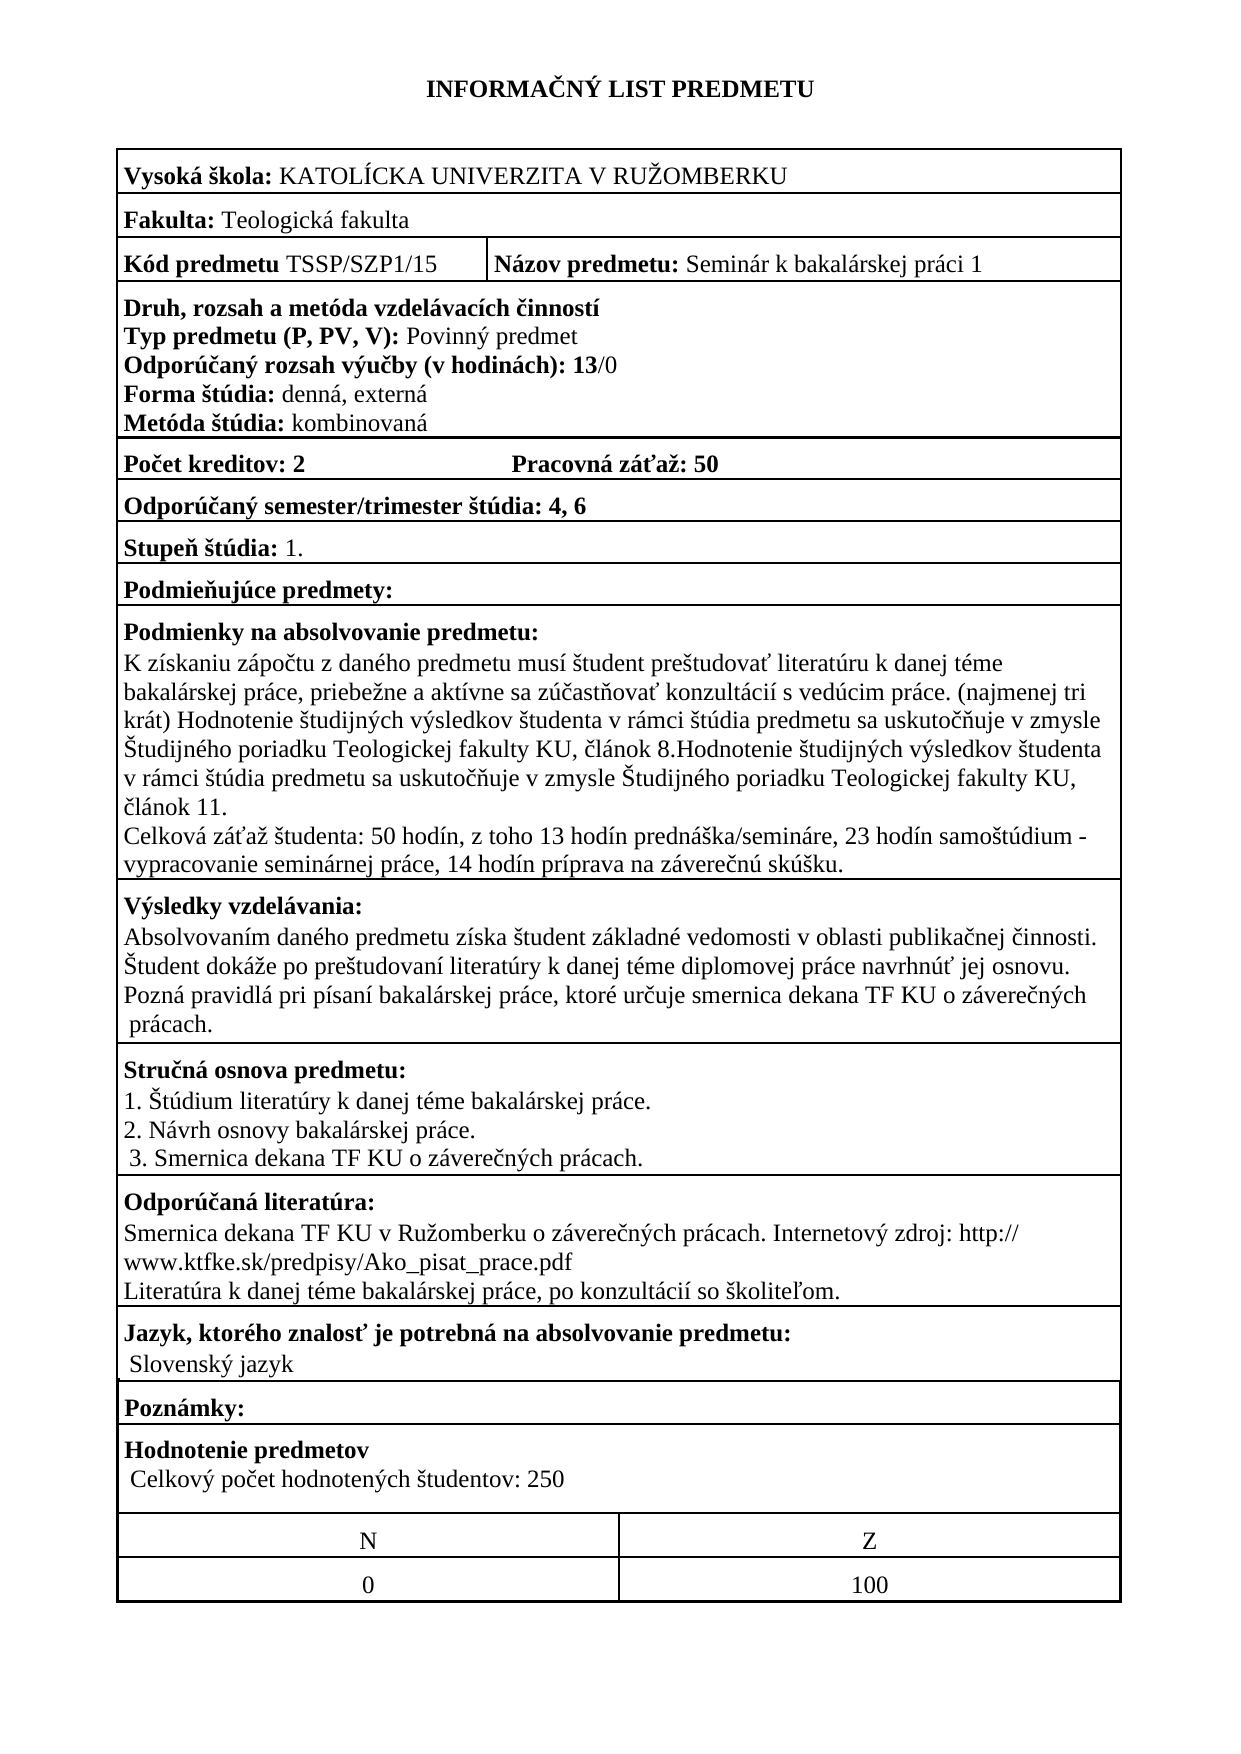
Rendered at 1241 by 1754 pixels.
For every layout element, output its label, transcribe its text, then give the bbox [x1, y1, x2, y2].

table_cell Kód predmetu TSSP/SZP1/15 [118, 238, 486, 279]
table_cell Podmieňujúce predmety: [118, 564, 1120, 604]
table_cell 100 [620, 1558, 1119, 1600]
table_cell N [119, 1514, 618, 1556]
table_header Vysoká škola: KATOLÍCKA UNIVERZITA V RUŽOMBERKU [118, 150, 1120, 192]
table_cell Stručná osnova predmetu: 1. Štúdium literatúry k danej téme bakalárskej práce. 2. Návrh osnovy bakalárskej práce. 3. Smernica dekana TF KU o záverečných prácach. [118, 1044, 1120, 1174]
table_cell Názov predmetu: Seminár k bakalárskej práci 1 [488, 238, 1120, 279]
table_cell Poznámky: [119, 1382, 1119, 1422]
table_cell 0 [119, 1558, 618, 1600]
table_cell Odporúčaná literatúra: Smernica dekana TF KU v Ružomberku o záverečných prácach. Internetový zdroj: http:// www.ktfke.sk/predpisy/Ako_pisat_prace.pdf Literatúra k danej téme bakalárskej práce, po konzultácií so školiteľom. [118, 1176, 1120, 1305]
table_cell Odporúčaný semester/trimester štúdia: 4, 6 [118, 480, 1120, 520]
table_cell Podmienky na absolvovanie predmetu: K získaniu zápočtu z daného predmetu musí študent preštudovať literatúru k danej téme bakalárskej práce, priebežne a aktívne sa zúčastňovať konzultácií s vedúcim práce. (najmenej tri krát) Hodnotenie študijných výsledkov študenta v rámci štúdia predmetu sa uskutočňuje v zmysle Študijného poriadku Teologickej fakulty KU, článok 8.Hodnotenie študijných výsledkov študenta v rámci štúdia predmetu sa uskutočňuje v zmysle Študijného poriadku Teologickej fakulty KU, článok 11. Celková záťaž študenta: 50 hodín, z toho 13 hodín prednáška/semináre, 23 hodín samoštúdium - vypracovanie seminárnej práce, 14 hodín príprava na záverečnú skúšku. [118, 606, 1120, 878]
table_cell Druh, rozsah a metóda vzdelávacích činností Typ predmetu (P, PV, V): Povinný predmet Odporúčaný rozsah výučby (v hodinách): 13/0 Forma štúdia: denná, externá Metóda štúdia: kombinovaná [118, 282, 1120, 436]
table_cell Fakulta: Teologická fakulta [118, 194, 1120, 236]
table_cell Stupeň štúdia: 1. [118, 522, 1120, 562]
table_cell Počet kreditov: 2 Pracovná záťaž: 50 [118, 439, 1120, 478]
table_cell Jazyk, ktorého znalosť je potrebná na absolvovanie predmetu: Slovenský jazyk [118, 1307, 1120, 1380]
table_cell Hodnotenie predmetov Celkový počet hodnotených študentov: 250 [119, 1425, 1119, 1512]
table_cell Výsledky vzdelávania: Absolvovaním daného predmetu získa študent základné vedomosti v oblasti publikačnej činnosti. Študent dokáže po preštudovaní literatúry k danej téme diplomovej práce navrhnúť jej osnovu. Pozná pravidlá pri písaní bakalárskej práce, ktoré určuje smernica dekana TF KU o záverečných prácach. [118, 880, 1120, 1042]
table_cell Z [620, 1514, 1119, 1556]
